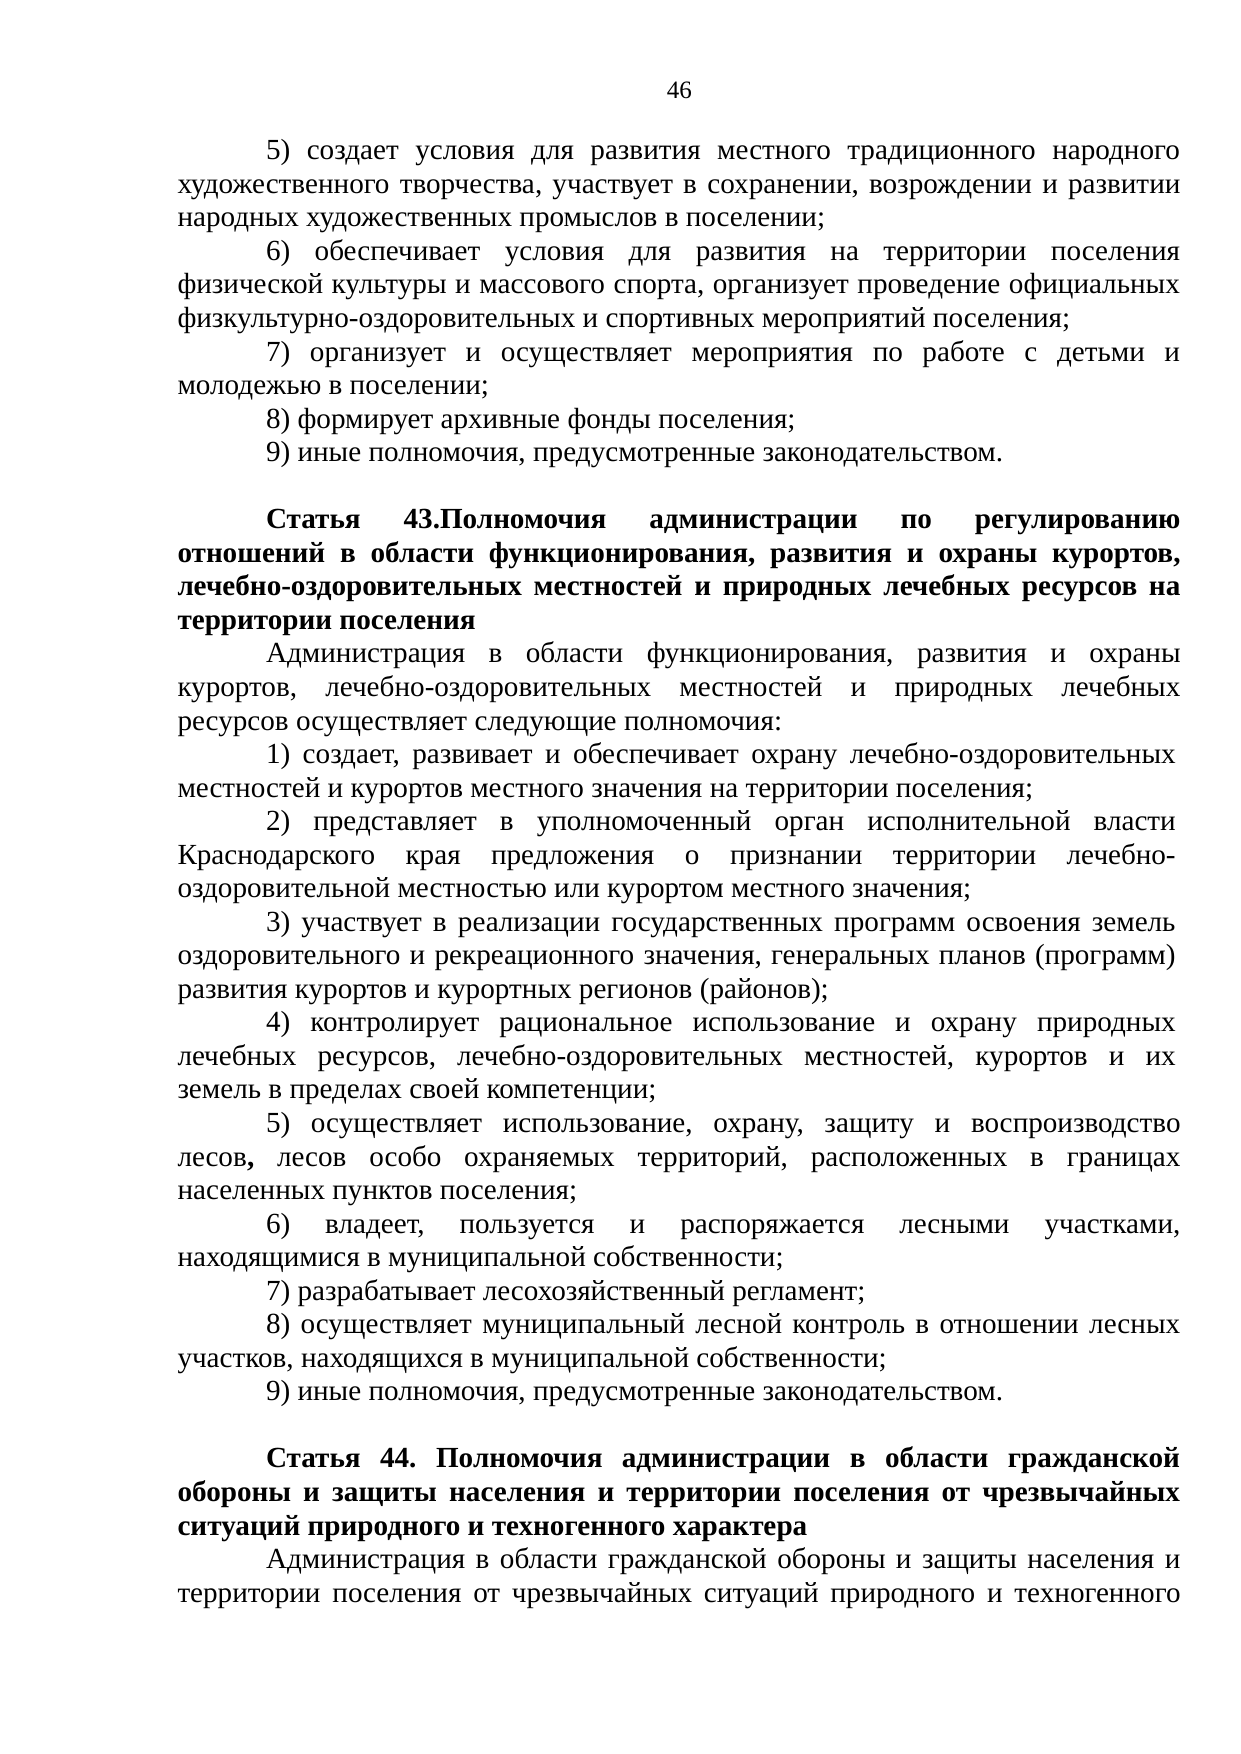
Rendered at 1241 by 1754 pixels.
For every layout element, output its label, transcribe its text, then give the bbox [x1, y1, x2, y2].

text 3) участвует в реализации государственных программ освоения земель оздоровительного и рекреационного значения, генеральных планов (программ) развития курортов и курортных регионов (районов); [177, 904, 1176, 1004]
text 6) обеспечивает условия для развития на территории поселения физической культуры и массового спорта, организует проведение официальных физкультурно-оздоровительных и спортивных мероприятий поселения; [177, 233, 1181, 334]
text 5) осуществляет использование, охрану, защиту и воспроизводство лесов, лесов особо охраняемых территорий, расположенных в границах населенных пунктов поселения; [177, 1105, 1181, 1206]
text 1) создает, развивает и обеспечивает охрану лечебно-оздоровительных местностей и курортов местного значения на территории поселения; [177, 736, 1176, 803]
text 8) формирует архивные фонды поселения; [177, 401, 1181, 434]
text Администрация в области функционирования, развития и охраны курортов, лечебно-оздоровительных местностей и природных лечебных ресурсов осуществляет следующие полномочия: [177, 636, 1181, 736]
text 4) контролирует рациональное использование и охрану природных лечебных ресурсов, лечебно-оздоровительных местностей, курортов и их земель в пределах своей компетенции; [177, 1004, 1176, 1105]
text 5) создает условия для развития местного традиционного народного художественного творчества, участвует в сохранении, возрождении и развитии народных художественных промыслов в поселении; [177, 132, 1181, 233]
text 7) организует и осуществляет мероприятия по работе с детьми и молодежью в поселении; [177, 334, 1181, 401]
text 9) иные полномочия, предусмотренные законодательством. [177, 1373, 1176, 1407]
text 2) представляет в уполномоченный орган исполнительной власти Краснодарского края предложения о признании территории лечебно-оздоровительной местностью или курортом местного значения; [177, 803, 1176, 904]
text 7) разрабатывает лесохозяйственный регламент; [177, 1273, 1181, 1306]
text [177, 1541, 1181, 1608]
title Статья 44. Полномочия администрации в области гражданской обороны и защиты населения и территории поселения от чрезвычайных ситуаций природного и техногенного характера [177, 1441, 1181, 1541]
text 6) владеет, пользуется и распоряжается лесными участками, находящимися в муниципальной собственности; [177, 1206, 1181, 1273]
text 8) осуществляет муниципальный лесной контроль в отношении лесных участков, находящихся в муниципальной собственности; [177, 1306, 1181, 1373]
text 9) иные полномочия, предусмотренные законодательством. [177, 434, 1181, 468]
title Статья 43.Полномочия администрации по регулированию отношений в области функционирования, развития и охраны курортов, лечебно-оздоровительных местностей и природных лечебных ресурсов на территории поселения [177, 501, 1181, 636]
